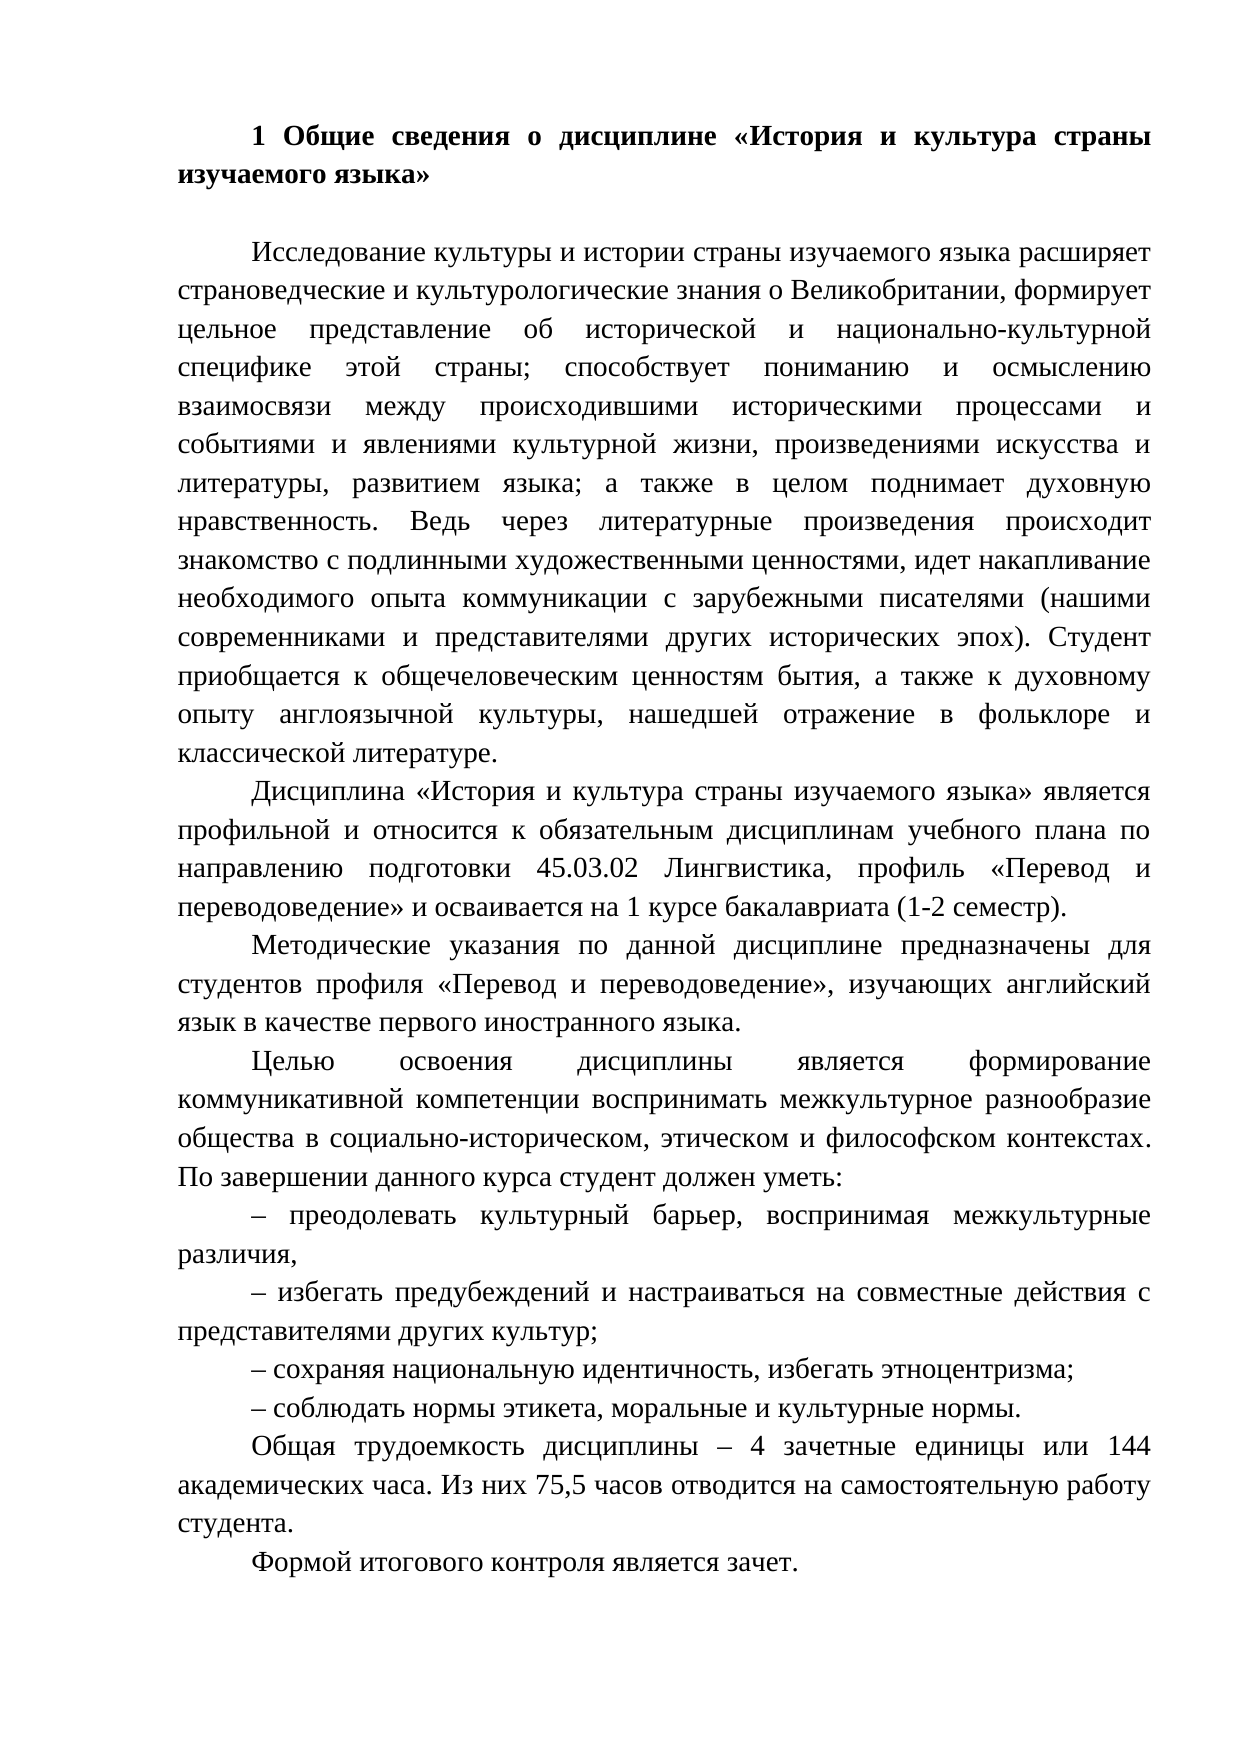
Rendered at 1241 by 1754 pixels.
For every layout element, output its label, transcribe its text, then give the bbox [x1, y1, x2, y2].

text – соблюдать нормы этикета, моральные и культурные нормы. [177, 1390, 1152, 1423]
text Методические указания по данной дисциплине предназначены для студентов профиля «Перевод и переводоведение», изучающих английский язык в качестве первого иностранного языка. [177, 927, 1152, 1038]
text Формой итогового контроля является зачет. [177, 1544, 1152, 1578]
text Исследование культуры и истории страны изучаемого языка расширяет страноведческие и культурологические знания о Великобритании, формирует цельное представление об исторической и национально-культурной специфике этой страны; способствует пониманию и осмыслению взаимосвязи между происходившими историческими процессами и событиями и явлениями культурной жизни, произведениями искусства и литературы, развитием языка; а также в целом поднимает духовную нравственность. Ведь через литературные произведения происходит знакомство с подлинными художественными ценностями, идет накапливание необходимого опыта коммуникации с зарубежными писателями (нашими современниками и представителями других исторических эпох). Студент приобщается к общечеловеческим ценностям бытия, а также к духовному опыту англоязычной культуры, нашедшей отражение в фольклоре и классической литературе. [177, 234, 1152, 768]
text – сохраняя национальную идентичность, избегать этноцентризма; [177, 1351, 1152, 1385]
text 1 Общие сведения о дисциплине «История и культура страны изучаемого языка» [177, 118, 1152, 190]
text – избегать предубеждений и настраиваться на совместные действия с представителями других культур; [177, 1274, 1152, 1346]
text Дисциплина «История и культура страны изучаемого языка» является профильной и относится к обязательным дисциплинам учебного плана по направлению подготовки 45.03.02 Лингвистика, профиль «Перевод и переводоведение» и осваивается на 1 курсе бакалавриата (1-2 семестр). [177, 773, 1152, 922]
text Целью освоения дисциплины является формирование коммуникативной компетенции воспринимать межкультурное разнообразие общества в социально-историческом, этическом и философском контекстах. По завершении данного курса студент должен уметь: [177, 1043, 1152, 1192]
text Общая трудоемкость дисциплины – 4 зачетные единицы или 144 академических часа. Из них 75,5 часов отводится на самостоятельную работу студента. [177, 1428, 1152, 1539]
text – преодолевать культурный барьер, воспринимая межкультурные различия, [177, 1197, 1152, 1269]
